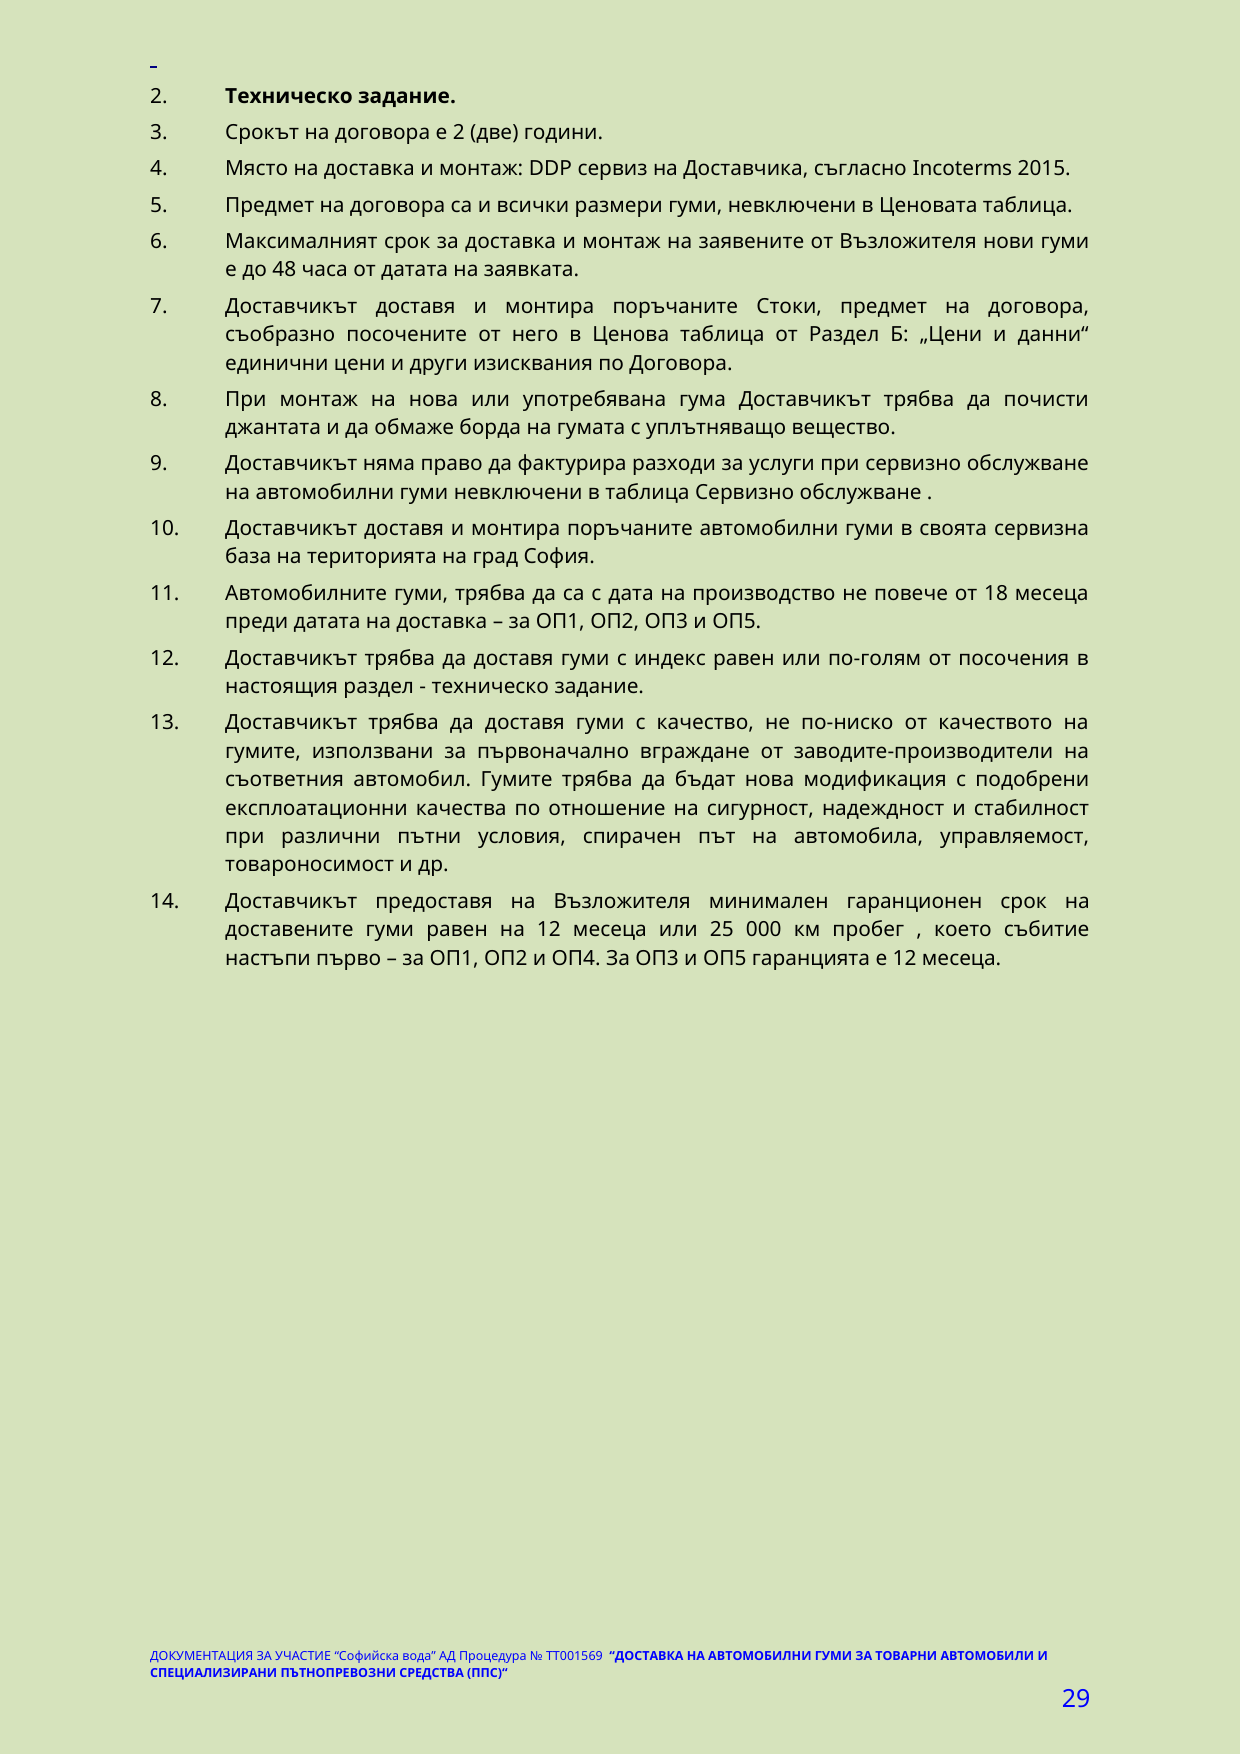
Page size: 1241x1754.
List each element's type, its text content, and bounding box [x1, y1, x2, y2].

list Автомобилните гуми, трябва да са с дата на производство не повече от 18 месеца преди датата на доставка – за ОП1, ОП2, ОП3 и ОП5. [150, 578, 1090, 635]
list При монтаж на нова или употребявана гума Доставчикът трябва да почисти джантата и да обмаже борда на гумата с уплътняващо вещество. [150, 384, 1090, 441]
list Срокът на договора е 2 (две) години. [150, 117, 1090, 146]
list Място на доставка и монтаж: DDP сервиз на Доставчика, съгласно Incoterms 2015. [150, 153, 1090, 182]
list Доставчикът трябва да доставя гуми с индекс равен или по-голям от посочения в настоящия раздел - техническо задание. [150, 643, 1090, 699]
list Доставчикът трябва да доставя гуми с качество, не по-ниско от качеството на гумите, използвани за първоначално вграждане от заводите-производители на съответния автомобил. Гумите трябва да бъдат нова модификация с подобрени експлоатационни качества по отношение на сигурност, надеждност и стабилност при различни пътни условия, спирачен път на автомобила, управляемост, товароносимост и др. [150, 707, 1090, 878]
list Доставчикът доставя и монтира поръчаните автомобилни гуми в своята сервизна база на територията на град София. [150, 513, 1090, 570]
list Доставчикът доставя и монтира поръчаните Стоки, предмет на договора, съобразно посочените от него в Ценова таблица от Раздел Б: „Цени и данни“ единични цени и други изисквания по Договора. [150, 291, 1090, 376]
list Доставчикът няма право да фактурира разходи за услуги при сервизно обслужване на автомобилни гуми невключени в таблица Сервизно обслужване . [150, 448, 1090, 505]
list Максималният срок за доставка и монтаж на заявените от Възложителя нови гуми е до 48 часа от датата на заявката. [150, 226, 1090, 283]
list Доставчикът предоставя на Възложителя минимален гаранционен срок на доставените гуми равен на 12 месеца или 25 000 км пробег , което събитие настъпи първо – за ОП1, ОП2 и ОП4. За ОП3 и ОП5 гаранцията е 12 месеца. [150, 886, 1090, 971]
list Техническо задание. [150, 81, 1090, 109]
list Предмет на договора са и всички размери гуми, невключени в Ценовата таблица. [150, 190, 1090, 218]
